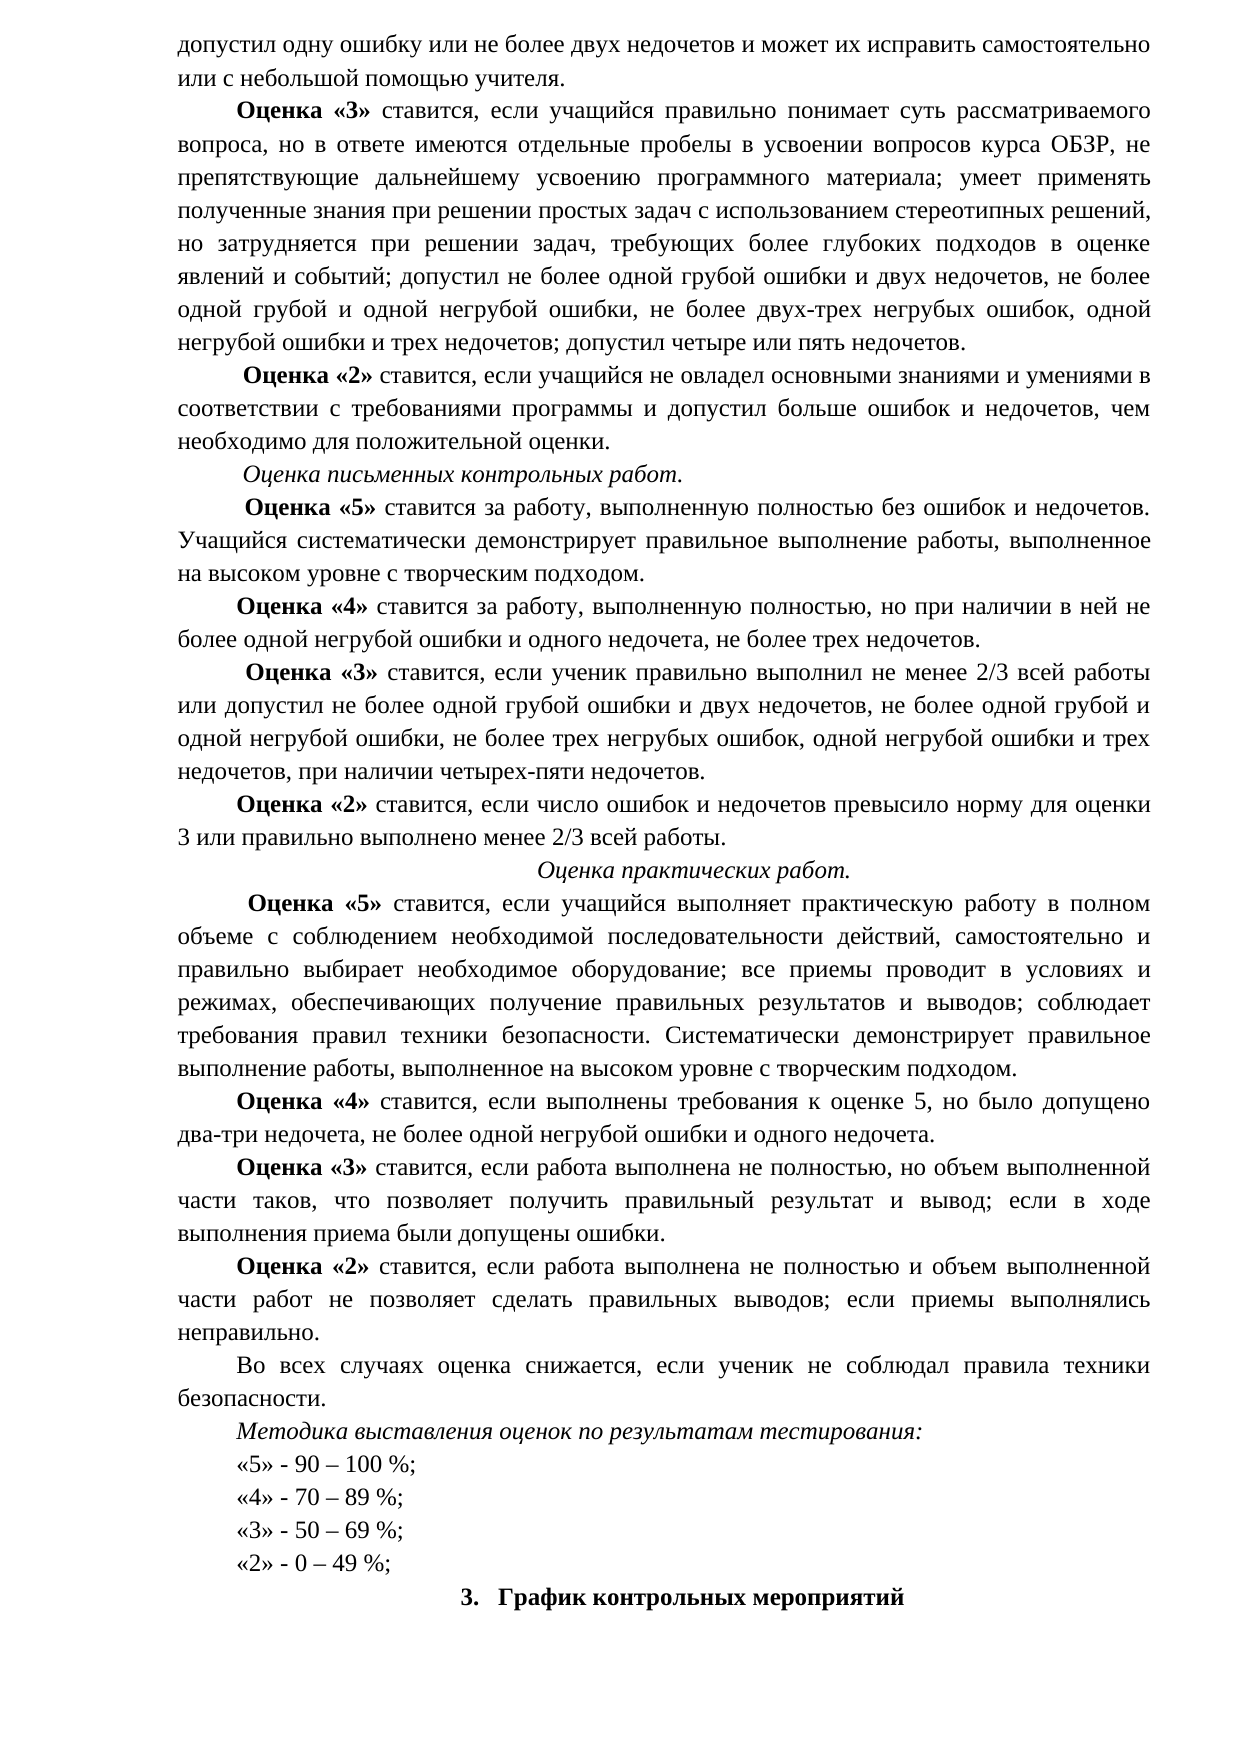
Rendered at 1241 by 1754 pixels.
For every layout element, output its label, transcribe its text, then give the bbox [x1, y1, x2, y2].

text Оценка «4» ставится за работу, выполненную полностью, но при наличии в ней не более одной негрубой ошибки и одного недочета, не более трех недочетов. [177, 591, 1152, 653]
text Оценка «3» ставится, если учащийся правильно понимает суть рассматриваемого вопроса, но в ответе имеются отдельные пробелы в усвоении вопросов курса ОБЗР, не препятствующие дальнейшему усвоению программного материала; умеет применять полученные знания при решении простых задач с использованием стереотипных решений, но затрудняется при решении задач, требующих более глубоких подходов в оценке явлений и событий; допустил не более одной грубой ошибки и двух недочетов, не более одной грубой и одной негрубой ошибки, не более двух-трех негрубых ошибок, одной негрубой ошибки и трех недочетов; допустил четыре или пять недочетов. [177, 96, 1152, 356]
text Методика выставления оценок по результатам тестирования: [177, 1416, 1152, 1445]
text Оценка письменных контрольных работ. [177, 459, 1152, 488]
text «2» - 0 – 49 %; [177, 1548, 1152, 1577]
text Во всех случаях оценка снижается, если ученик не соблюдал правила техники безопасности. [177, 1350, 1152, 1412]
text Оценка практических работ. [177, 855, 1152, 884]
text Оценка «2» ставится, если работа выполнена не полностью и объем выполненной части работ не позволяет сделать правильных выводов; если приемы выполнялись неправильно. [177, 1251, 1152, 1346]
text Оценка «2» ставится, если учащийся не овладел основными знаниями и умениями в соответствии с требованиями программы и допустил больше ошибок и недочетов, чем необходимо для положительной оценки. [177, 360, 1152, 454]
text Оценка «2» ставится, если число ошибок и недочетов превысило норму для оценки 3 или правильно выполнено менее 2/3 всей работы. [177, 789, 1152, 851]
text «3» - 50 – 69 %; [177, 1516, 1152, 1544]
text Оценка «4» ставится, если выполнены требования к оценке 5, но было допущено два-три недочета, не более одной негрубой ошибки и одного недочета. [177, 1086, 1152, 1148]
text Оценка «5» ставится за работу, выполненную полностью без ошибок и недочетов. Учащийся систематически демонстрирует правильное выполнение работы, выполненное на высоком уровне с творческим подходом. [177, 492, 1152, 587]
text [177, 29, 1152, 91]
list График контрольных мероприятий [213, 1582, 1152, 1610]
text «5» - 90 – 100 %; [177, 1449, 1152, 1478]
text Оценка «3» ставится, если ученик правильно выполнил не менее 2/3 всей работы или допустил не более одной грубой ошибки и двух недочетов, не более одной грубой и одной негрубой ошибки, не более трех негрубых ошибок, одной негрубой ошибки и трех недочетов, при наличии четырех-пяти недочетов. [177, 657, 1152, 785]
text «4» - 70 – 89 %; [177, 1482, 1152, 1511]
text Оценка «5» ставится, если учащийся выполняет практическую работу в полном объеме с соблюдением необходимой последовательности действий, самостоятельно и правильно выбирает необходимое оборудование; все приемы проводит в условиях и режимах, обеспечивающих получение правильных результатов и выводов; соблюдает требования правил техники безопасности. Систематически демонстрирует правильное выполнение работы, выполненное на высоком уровне с творческим подходом. [177, 888, 1152, 1082]
text Оценка «3» ставится, если работа выполнена не полностью, но объем выполненной части таков, что позволяет получить правильный результат и вывод; если в ходе выполнения приема были допущены ошибки. [177, 1152, 1152, 1247]
